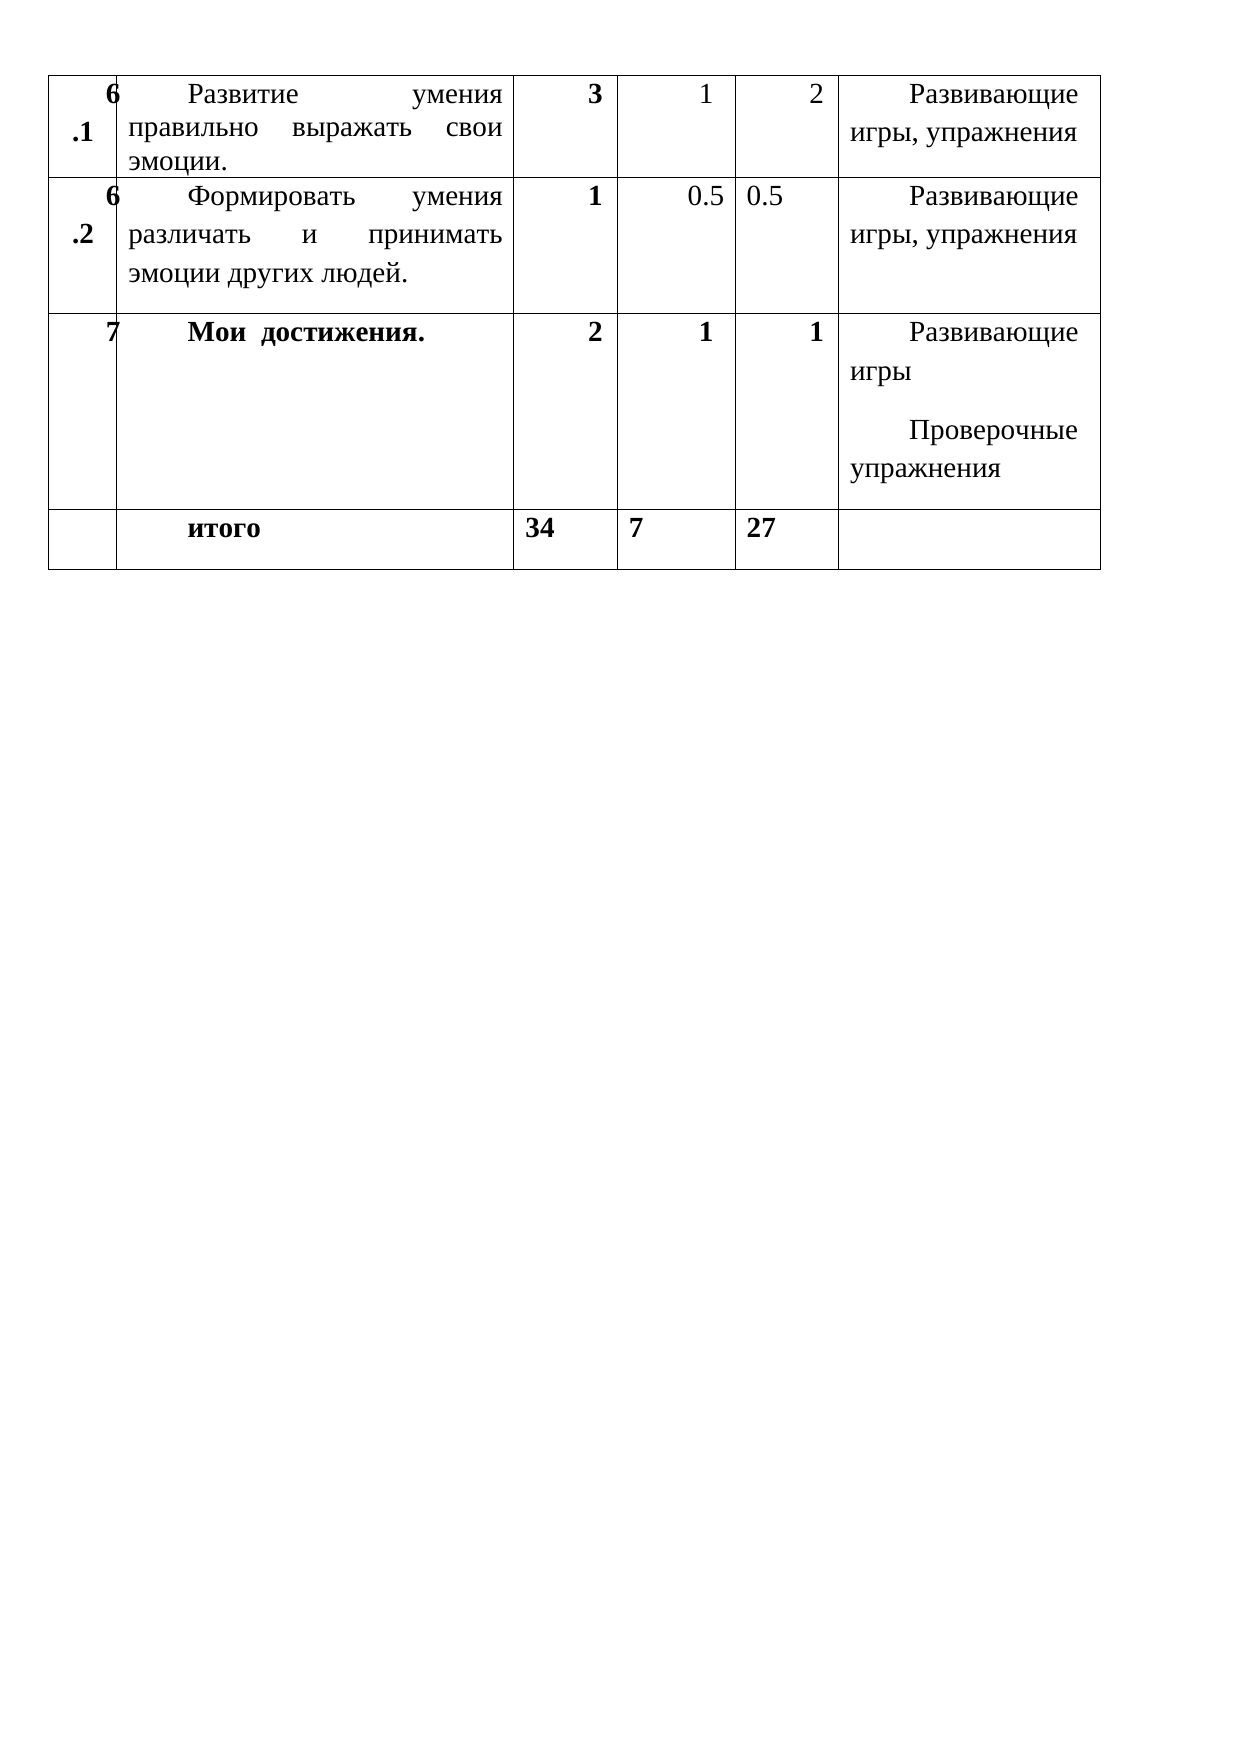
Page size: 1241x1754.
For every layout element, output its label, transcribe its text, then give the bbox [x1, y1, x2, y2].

table_cell [49, 510, 116, 569]
table_cell 1 [618, 314, 735, 509]
table_cell [839, 510, 1100, 569]
table_cell 3 [514, 76, 617, 177]
table_cell 1 [514, 178, 617, 313]
table_cell итого [117, 510, 513, 569]
table_cell 34 [514, 510, 617, 569]
table_cell Развивающие игры, упражнения [839, 178, 1100, 313]
table_cell 7 [49, 314, 116, 509]
table_cell 0.5 [618, 178, 735, 313]
table_cell Мои достижения. [117, 314, 513, 509]
table_cell 1 [618, 76, 735, 177]
table_cell Развивающие игры Проверочные упражнения [839, 314, 1100, 509]
table_cell 7 [618, 510, 735, 569]
table_cell 6.1 [49, 76, 116, 177]
table_cell Формировать умения различать и принимать эмоции других людей. [117, 178, 513, 313]
table_cell 27 [736, 510, 838, 569]
table_cell Развитие умения правильно выражать свои эмоции. [117, 76, 513, 177]
table_cell 1 [736, 314, 838, 509]
table_cell 0.5 [736, 178, 838, 313]
table_cell 6.2 [49, 178, 116, 313]
table_cell 2 [514, 314, 617, 509]
table_cell Развивающие игры, упражнения [839, 76, 1100, 177]
table_cell 2 [736, 76, 838, 177]
